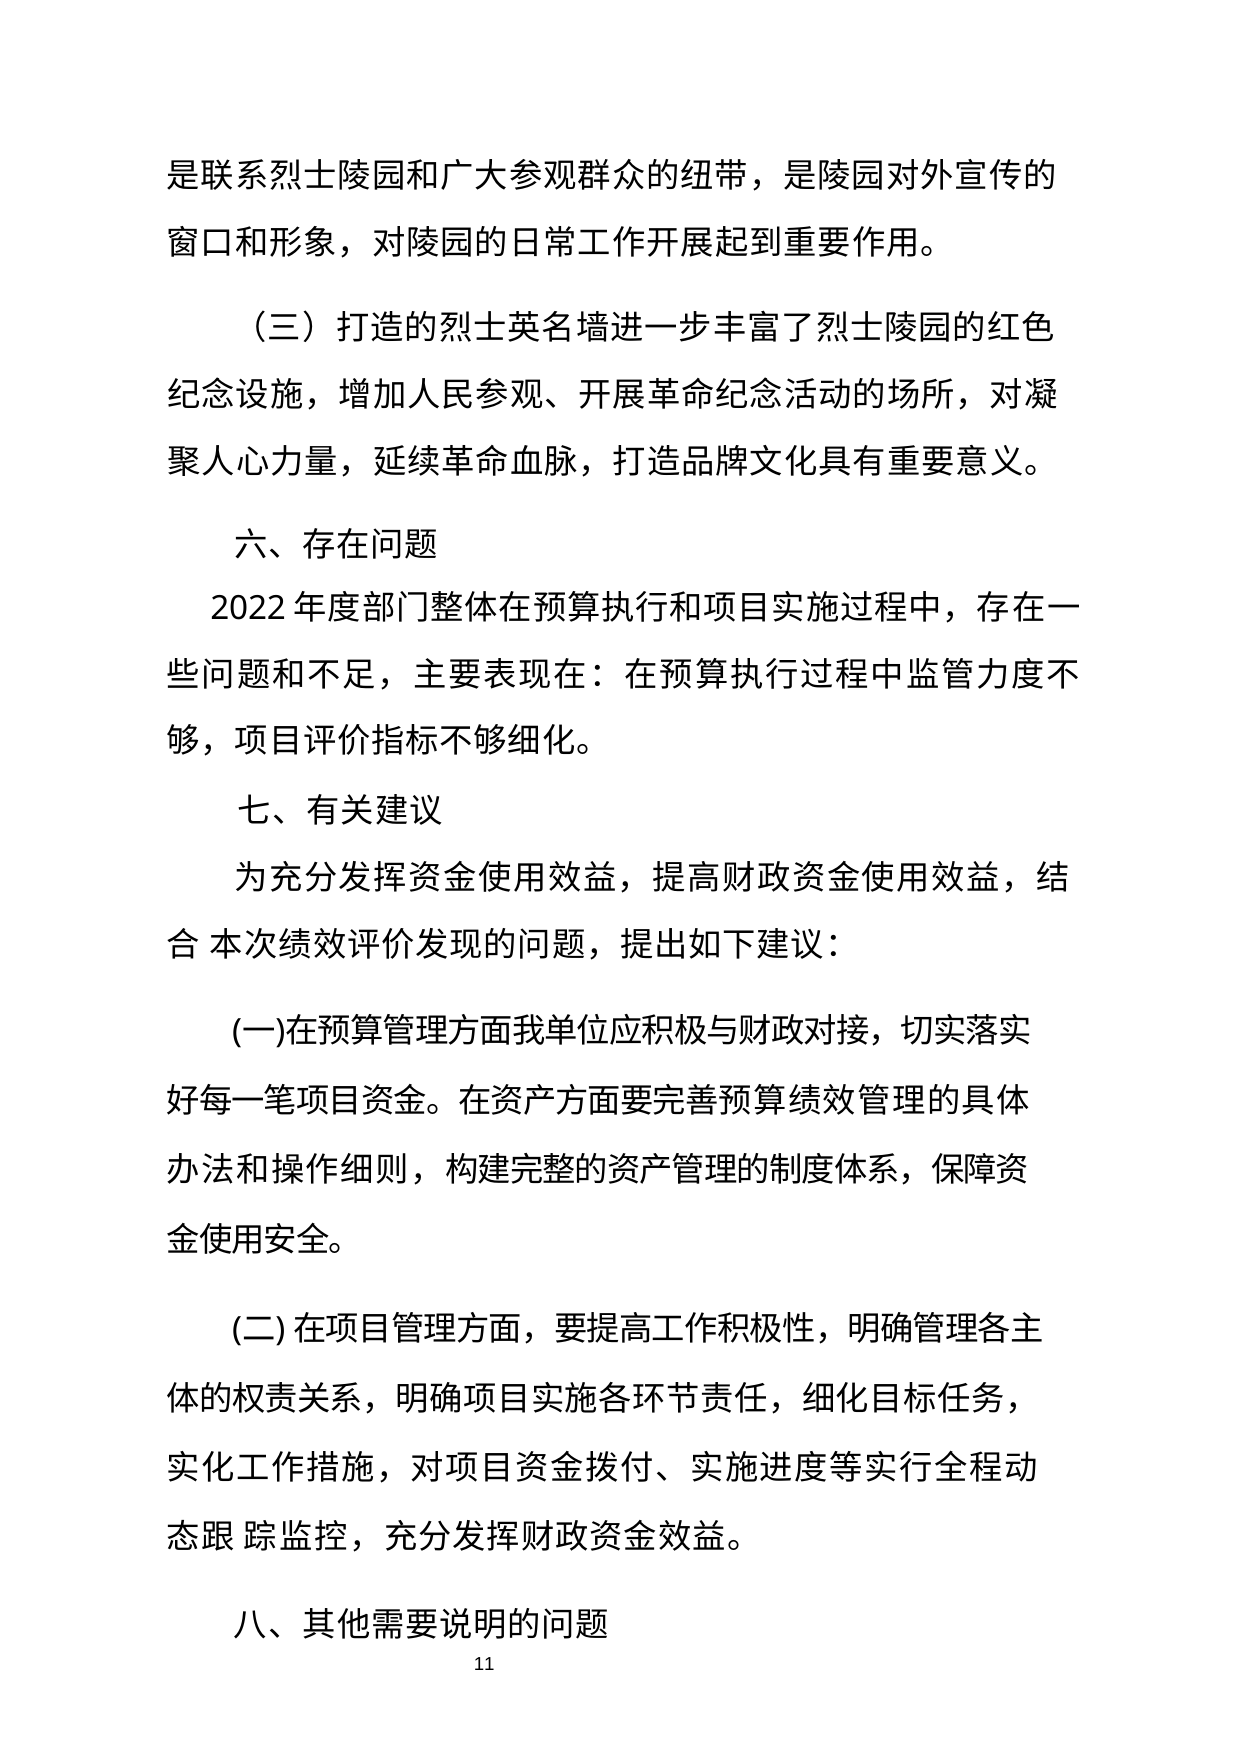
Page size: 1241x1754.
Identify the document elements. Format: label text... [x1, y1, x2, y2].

text 七、有关建议 [166, 784, 1081, 831]
text (一)在预算管理方面我单位应积极与财政对接，切实落实好每一笔项目资金。在资产方面要完善预算绩效管理的具体办法和操作细则，构建完整的资产管理的制度体系，保障资金使用安全。 [167, 1004, 1057, 1261]
text 八、其他需要说明的问题 [234, 1598, 1081, 1646]
text 为充分发挥资金使用效益，提高财政资金使用效益，结合 本次绩效评价发现的问题，提出如下建议： [166, 851, 1081, 966]
text (二) 在项目管理方面，要提高工作积极性，明确管理各主体的权责关系，明确项目实施各环节责任，细化目标任务，实化工作措施，对项目资金拨付、实施进度等实行全程动态跟 踪监控，充分发挥财政资金效益。 [167, 1302, 1057, 1558]
text 六、存在问题 [234, 520, 1081, 566]
text （三）打造的烈士英名墙进一步丰富了烈士陵园的红色纪念设施，增加人民参观、开展革命纪念活动的场所，对凝聚人心力量，延续革命血脉，打造品牌文化具有重要意义。 [167, 300, 1081, 483]
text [166, 149, 1081, 264]
text 2022年度部门整体在预算执行和项目实施过程中，存在一些问题和不足，主要表现在：在预算执行过程中监管力度不够，项目评价指标不够细化。 [166, 566, 1081, 766]
